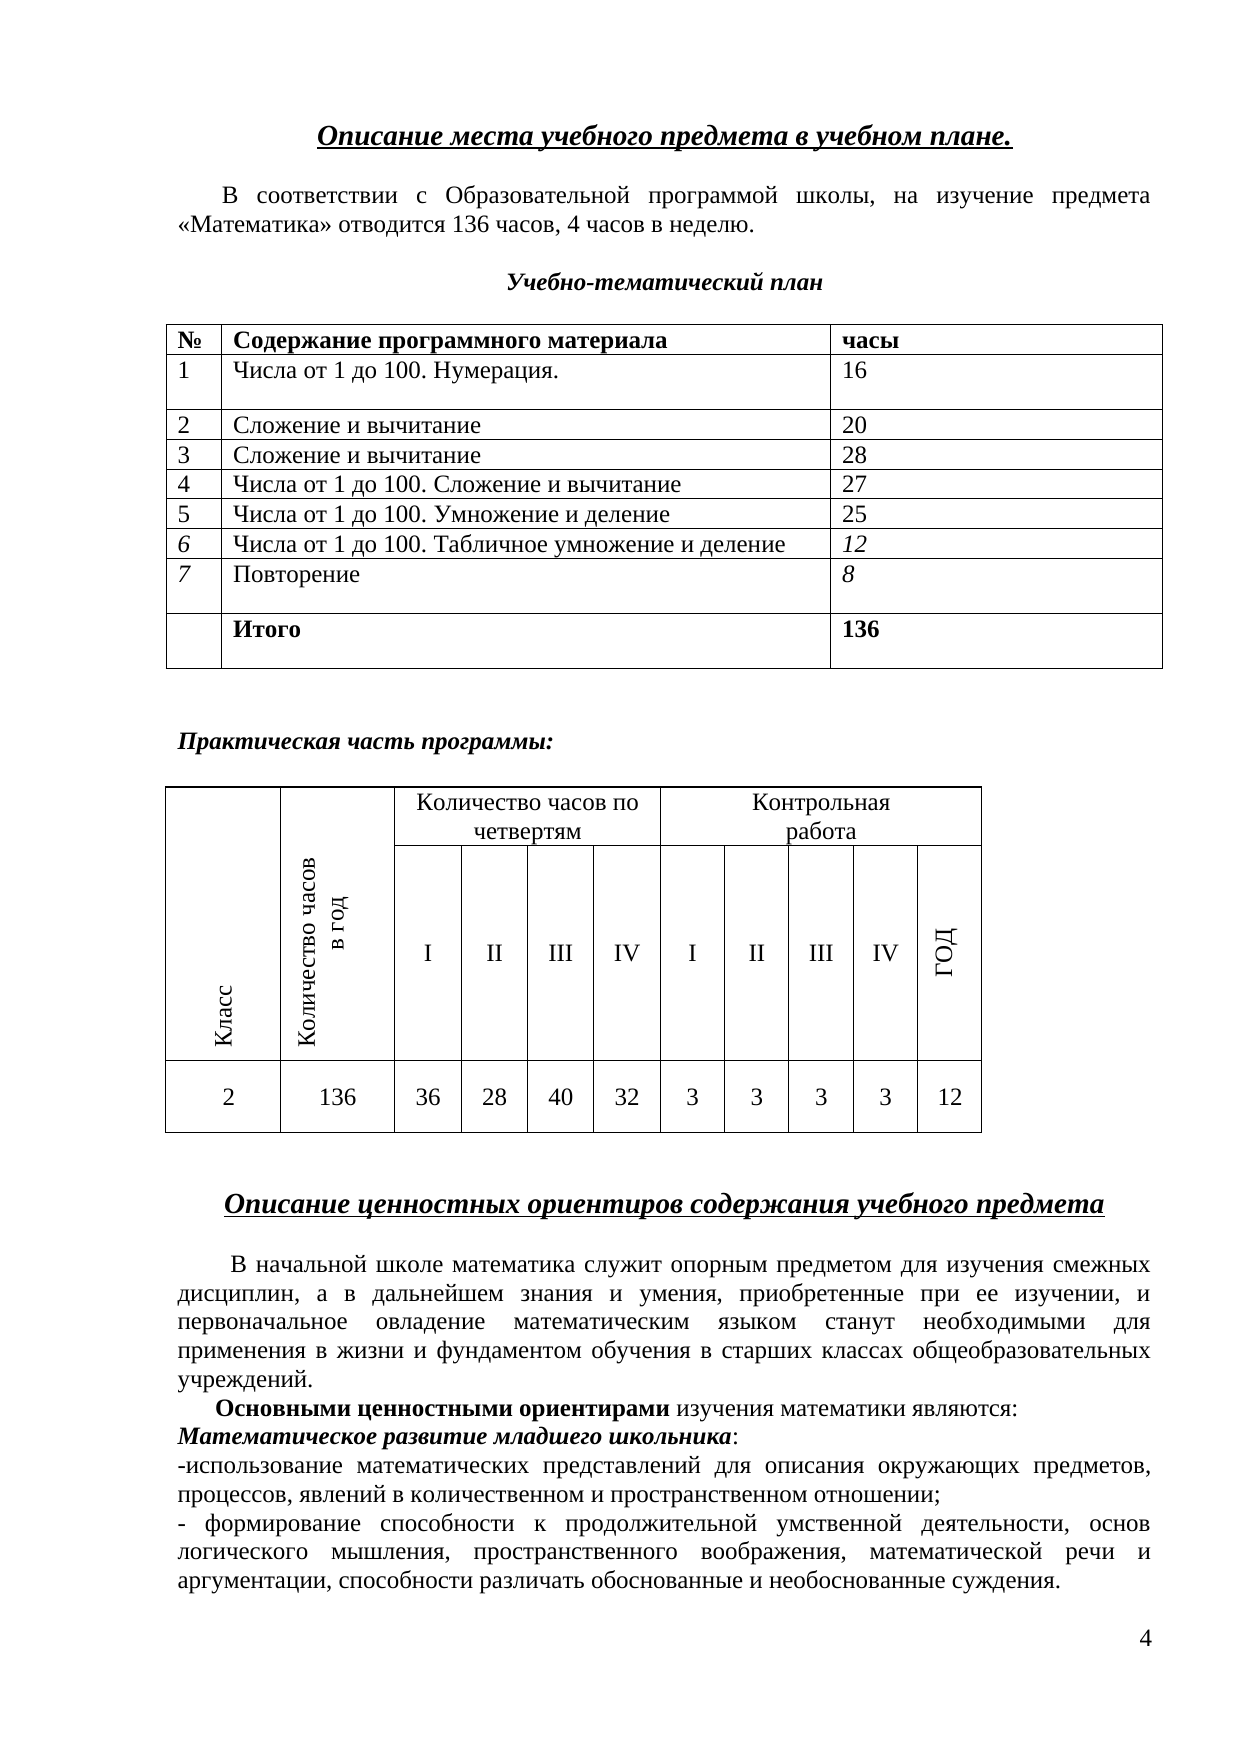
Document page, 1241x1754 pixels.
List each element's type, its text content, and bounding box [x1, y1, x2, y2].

table_cell 36 [395, 1061, 461, 1132]
table_cell II [725, 846, 788, 1059]
table_header № [167, 325, 221, 354]
table_cell Числа от 1 до 100. Нумерация. [222, 355, 830, 409]
table_cell 28 [831, 440, 1162, 468]
table_cell I [661, 846, 724, 1059]
text Учебно-тематический план [177, 267, 1152, 295]
table_cell II [462, 846, 527, 1059]
text В соответствии с Образовательной программой школы, на изучение предмета «Математика» отводится 136 часов, 4 часов в неделю. [177, 180, 1152, 238]
table_cell 32 [594, 1061, 660, 1132]
table_cell I [395, 846, 461, 1059]
table_cell 3 [854, 1061, 917, 1132]
table_cell [167, 614, 221, 668]
table_cell 27 [831, 470, 1162, 498]
table_cell 3 [789, 1061, 853, 1132]
table_cell 7 [167, 559, 221, 613]
table_cell III [789, 846, 853, 1059]
table_cell Числа от 1 до 100. Сложение и вычитание [222, 470, 830, 498]
table_cell ГОД [918, 846, 981, 1059]
text Описание ценностных ориентиров содержания учебного предмета [177, 1187, 1152, 1220]
table_cell 8 [831, 559, 1162, 613]
table_cell 3 [661, 1061, 724, 1132]
table_header Количество часов по четвертям [395, 788, 660, 845]
text Описание места учебного предмета в учебном плане. [177, 118, 1152, 152]
text Математическое развитие младшего школьника: [177, 1421, 1152, 1450]
table_cell III [528, 846, 593, 1059]
table_cell 4 [167, 470, 221, 498]
text - формирование способности к продолжительной умственной деятельности, основ логического мышления, пространственного воображения, математической речи и аргументации, способности различать обоснованные и необоснованные суждения. [177, 1508, 1152, 1594]
table_header Контрольная работа [661, 788, 981, 845]
table_header Класс [166, 788, 280, 1059]
text Практическая часть программы: [177, 726, 1152, 755]
text Основными ценностными ориентирами изучения математики являются: [177, 1393, 1152, 1421]
table_header Содержание программного материала [222, 325, 830, 354]
table_cell 20 [831, 410, 1162, 439]
table_cell Сложение и вычитание [222, 410, 830, 439]
table_cell 2 [167, 410, 221, 439]
table_cell 3 [725, 1061, 788, 1132]
table_cell Числа от 1 до 100. Табличное умножение и деление [222, 529, 830, 558]
table_cell 136 [831, 614, 1162, 668]
text -использование математических представлений для описания окружающих предметов, процессов, явлений в количественном и пространственном отношении; [177, 1450, 1152, 1508]
table_cell IV [854, 846, 917, 1059]
table_cell Повторение [222, 559, 830, 613]
table_header часы [831, 325, 1162, 354]
table_cell 28 [462, 1061, 527, 1132]
table_cell 40 [528, 1061, 593, 1132]
table_cell Числа от 1 до 100. Умножение и деление [222, 499, 830, 528]
table_cell 25 [831, 499, 1162, 528]
table_cell 136 [281, 1061, 394, 1132]
table_cell 5 [167, 499, 221, 528]
table_cell Сложение и вычитание [222, 440, 830, 468]
table_cell 16 [831, 355, 1162, 409]
table_cell 3 [167, 440, 221, 468]
table_header Количество часов в год [281, 788, 394, 1059]
table_cell 12 [918, 1061, 981, 1132]
table_cell 2 [166, 1061, 280, 1132]
table_cell Итого [222, 614, 830, 668]
table_cell 12 [831, 529, 1162, 558]
table_cell 1 [167, 355, 221, 409]
text В начальной школе математика служит опорным предметом для изучения смежных дисциплин, а в дальнейшем знания и умения, приобретенные при ее изучении, и первоначальное овладение математическим языком станут необходимыми для применения в жизни и фундаментом обучения в старших классах общеобразовательных учреждений. [177, 1249, 1152, 1393]
table_cell 6 [167, 529, 221, 558]
table_cell IV [594, 846, 660, 1059]
